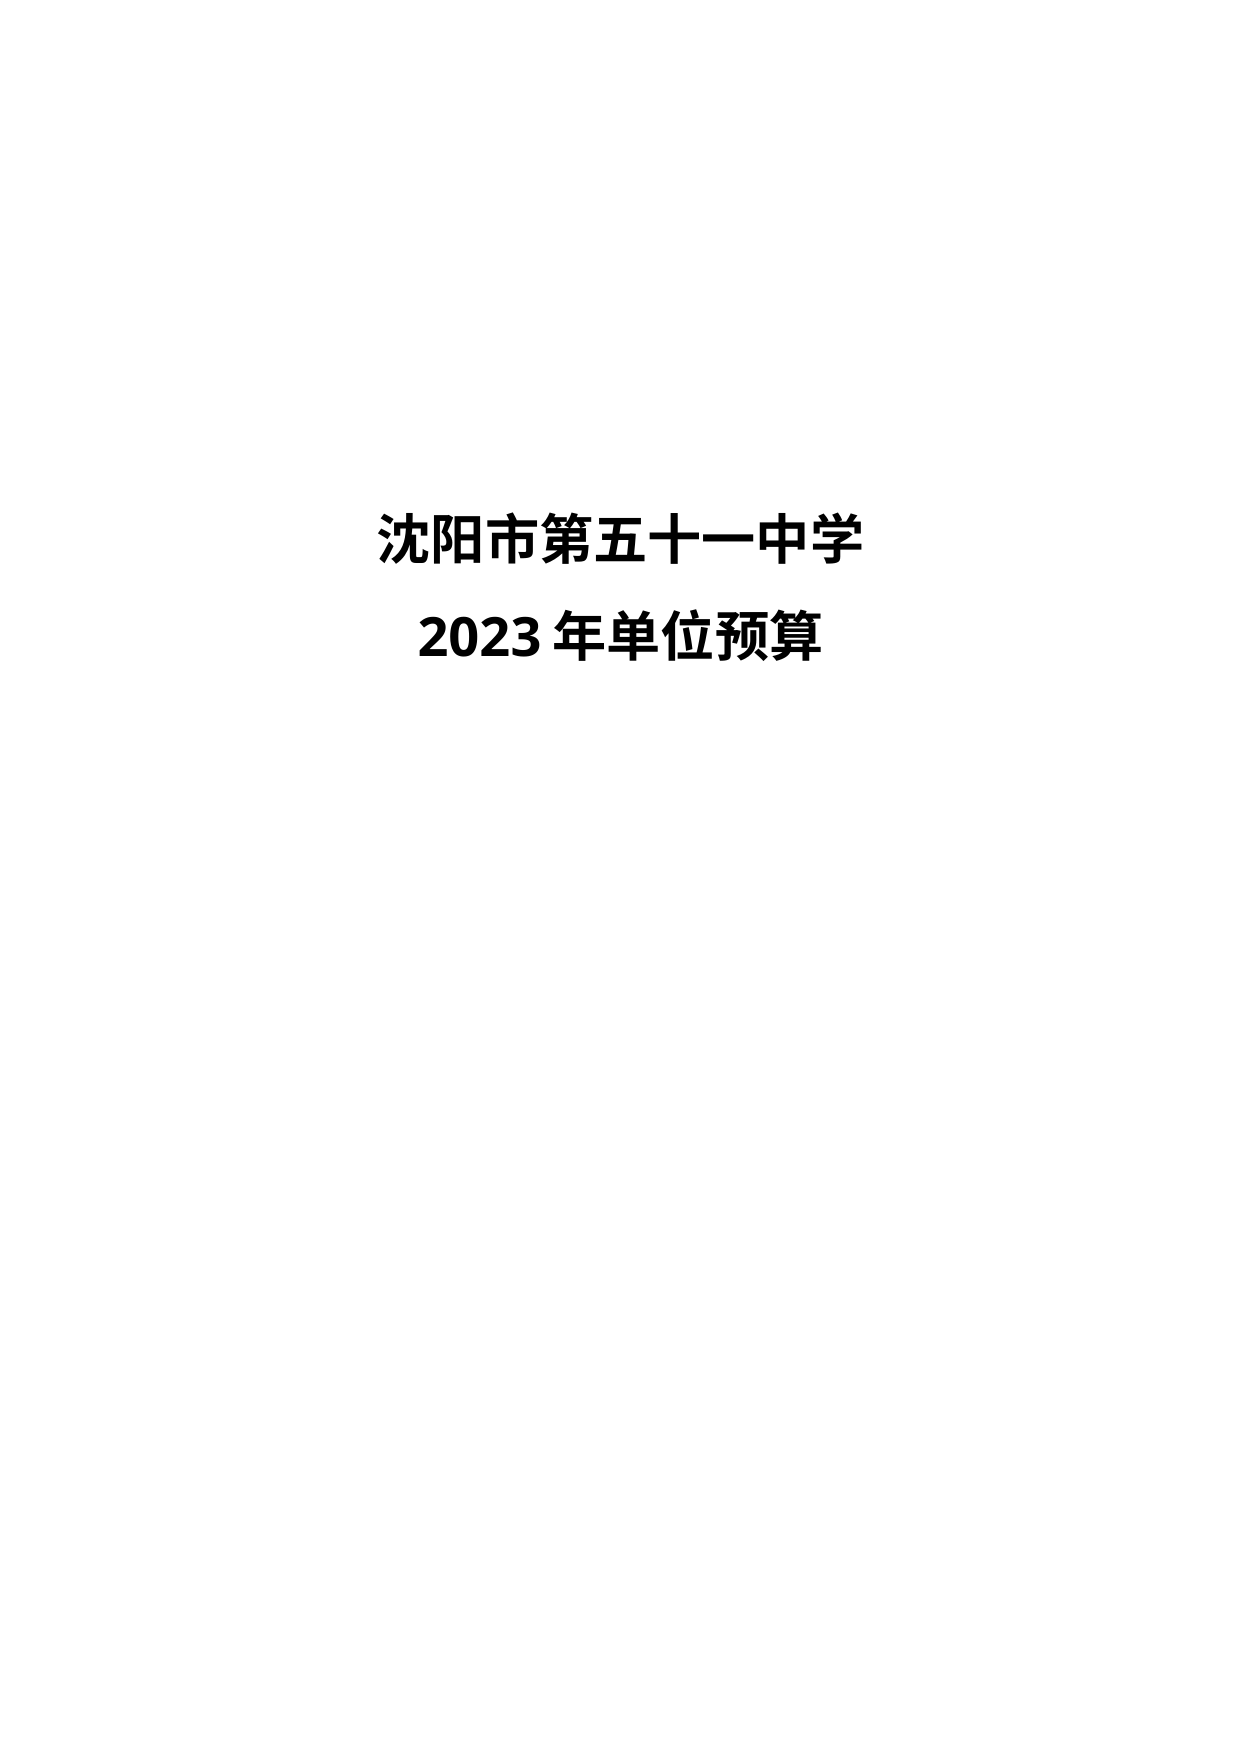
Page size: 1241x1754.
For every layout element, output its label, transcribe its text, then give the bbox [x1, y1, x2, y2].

text 2023年单位预算 [187, 584, 1053, 682]
text 沈阳市第五十一中学 [187, 487, 1053, 584]
